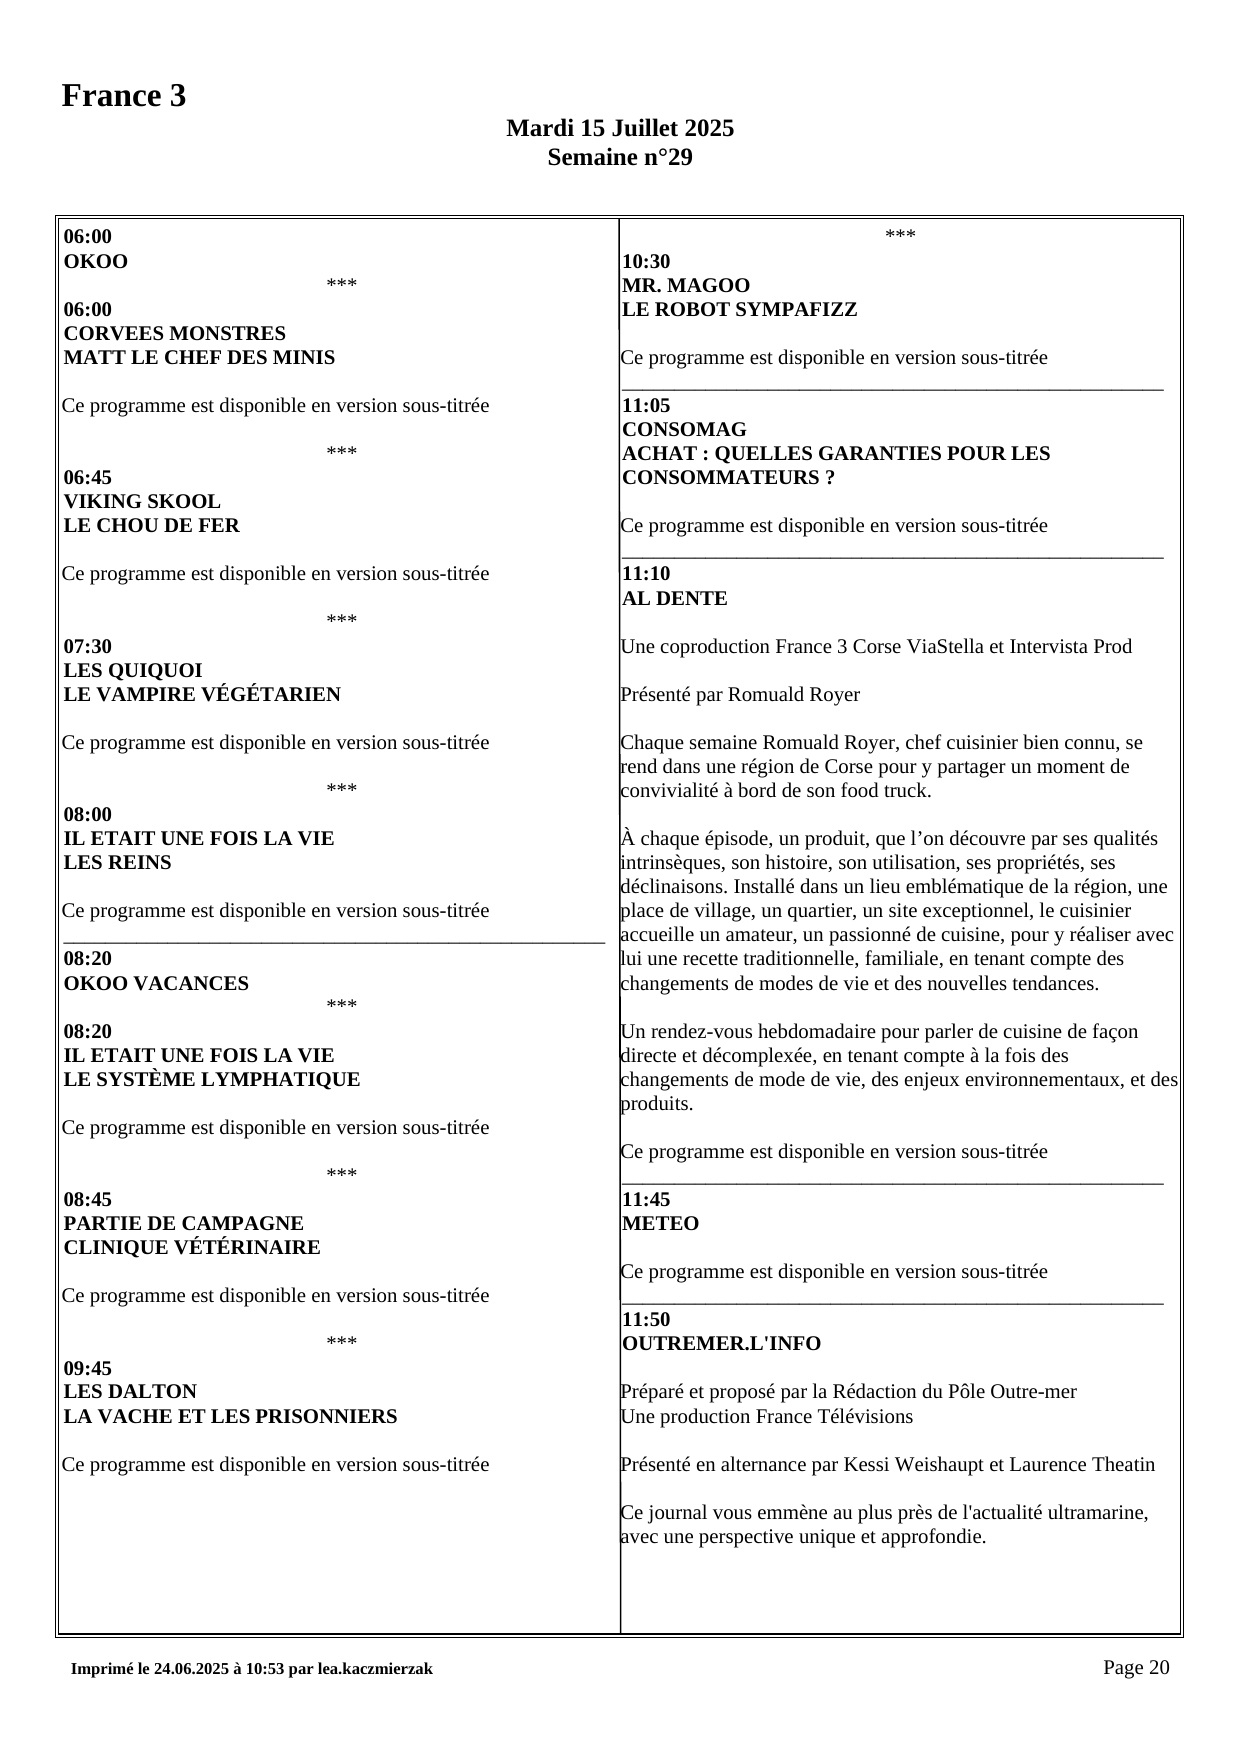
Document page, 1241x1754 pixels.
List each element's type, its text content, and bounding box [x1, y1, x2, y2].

text LE VAMPIRE VÉGÉTARIEN [63, 682, 620, 706]
text CONSOMAG [622, 417, 1179, 441]
text OUTREMER.L'INFO [622, 1331, 1179, 1355]
text Préparé et proposé par la Rédaction du Pôle Outre-mer Une production France Télévisions Présenté en alternance par Kessi Weishaupt et Laurence Theatin Ce journal vous emmène au plus près de l'actualité ultramarine, avec une perspective unique et approfondie. [620, 1355, 1179, 1572]
text 10:30 [622, 248, 1179, 273]
text 06:00 [63, 297, 620, 321]
text 11:50 [622, 1307, 1179, 1331]
text *** [63, 609, 620, 633]
text Ce programme est disponible en version sous-titrée [620, 1259, 1179, 1283]
text 08:00 [63, 802, 620, 826]
text AL DENTE [622, 585, 1179, 609]
text CLINIQUE VÉTÉRINAIRE [63, 1235, 620, 1259]
text OKOO VACANCES [63, 970, 620, 994]
text Ce programme est disponible en version sous-titrée [61, 1452, 620, 1476]
text Ce programme est disponible en version sous-titrée [61, 1283, 620, 1307]
text Ce programme est disponible en version sous-titrée [61, 1115, 620, 1139]
text OKOO [63, 248, 620, 273]
text Ce programme est disponible en version sous-titrée [61, 730, 620, 754]
text 11:45 [622, 1187, 1179, 1211]
text Ce programme est disponible en version sous-titrée [61, 393, 620, 417]
text METEO [622, 1211, 1179, 1235]
text LE ROBOT SYMPAFIZZ [622, 297, 1179, 321]
text *** [622, 224, 1179, 248]
text Ce programme est disponible en version sous-titrée [61, 898, 620, 922]
text IL ETAIT UNE FOIS LA VIE [63, 826, 620, 850]
text PARTIE DE CAMPAGNE [63, 1211, 620, 1235]
text *** [63, 994, 620, 1018]
text ____________________________________________________ [63, 922, 620, 946]
text LE SYSTÈME LYMPHATIQUE [63, 1067, 620, 1091]
text 08:45 [63, 1187, 620, 1211]
text *** [63, 1331, 620, 1355]
text *** [63, 778, 620, 802]
text Ce programme est disponible en version sous-titrée [620, 345, 1179, 369]
text 09:45 [63, 1355, 620, 1379]
text ____________________________________________________ [622, 1283, 1179, 1307]
text LES REINS [63, 850, 620, 874]
text LA VACHE ET LES PRISONNIERS [63, 1403, 620, 1428]
text 11:10 [622, 561, 1179, 585]
text ACHAT : QUELLES GARANTIES POUR LES CONSOMMATEURS ? [622, 441, 1179, 489]
text LE CHOU DE FER [63, 513, 620, 537]
text 08:20 [63, 946, 620, 970]
text *** [63, 441, 620, 465]
text 06:00 [63, 224, 620, 248]
text 08:20 [63, 1018, 620, 1043]
text MR. MAGOO [622, 273, 1179, 297]
text MATT LE CHEF DES MINIS [63, 345, 620, 369]
text *** [63, 1163, 620, 1187]
text ____________________________________________________ [622, 1163, 1179, 1187]
text VIKING SKOOL [63, 489, 620, 513]
text 11:05 [622, 393, 1179, 417]
text CORVEES MONSTRES [63, 321, 620, 345]
text LES QUIQUOI [63, 658, 620, 682]
text Ce programme est disponible en version sous-titrée [61, 561, 620, 585]
text 06:45 [63, 465, 620, 489]
text IL ETAIT UNE FOIS LA VIE [63, 1043, 620, 1067]
text ____________________________________________________ [622, 369, 1179, 393]
text Ce programme est disponible en version sous-titrée [620, 1139, 1179, 1163]
text Ce programme est disponible en version sous-titrée [620, 513, 1179, 537]
text 07:30 [63, 633, 620, 658]
text ____________________________________________________ [622, 537, 1179, 561]
text Une coproduction France 3 Corse ViaStella et Intervista Prod Présenté par Romuald Royer Chaque semaine Romuald Royer, chef cuisinier bien connu, se rend dans une région de Corse pour y partager un moment de convivialité à bord de son food truck. À chaque épisode, un produit, que l’on découvre par ses qualités intrinsèques, son histoire, son utilisation, ses propriétés, ses déclinaisons. Installé dans un lieu emblématique de la région, une place de village, un quartier, un site exceptionnel, le cuisinier accueille un amateur, un passionné de cuisine, pour y réaliser avec lui une recette traditionnelle, familiale, en tenant compte des changements de modes de vie et des nouvelles tendances. Un rendez-vous hebdomadaire pour parler de cuisine de façon directe et décomplexée, en tenant compte à la fois des changements de mode de vie, des enjeux environnementaux, et des produits. [620, 609, 1179, 1115]
text LES DALTON [63, 1379, 620, 1403]
text *** [63, 273, 620, 297]
